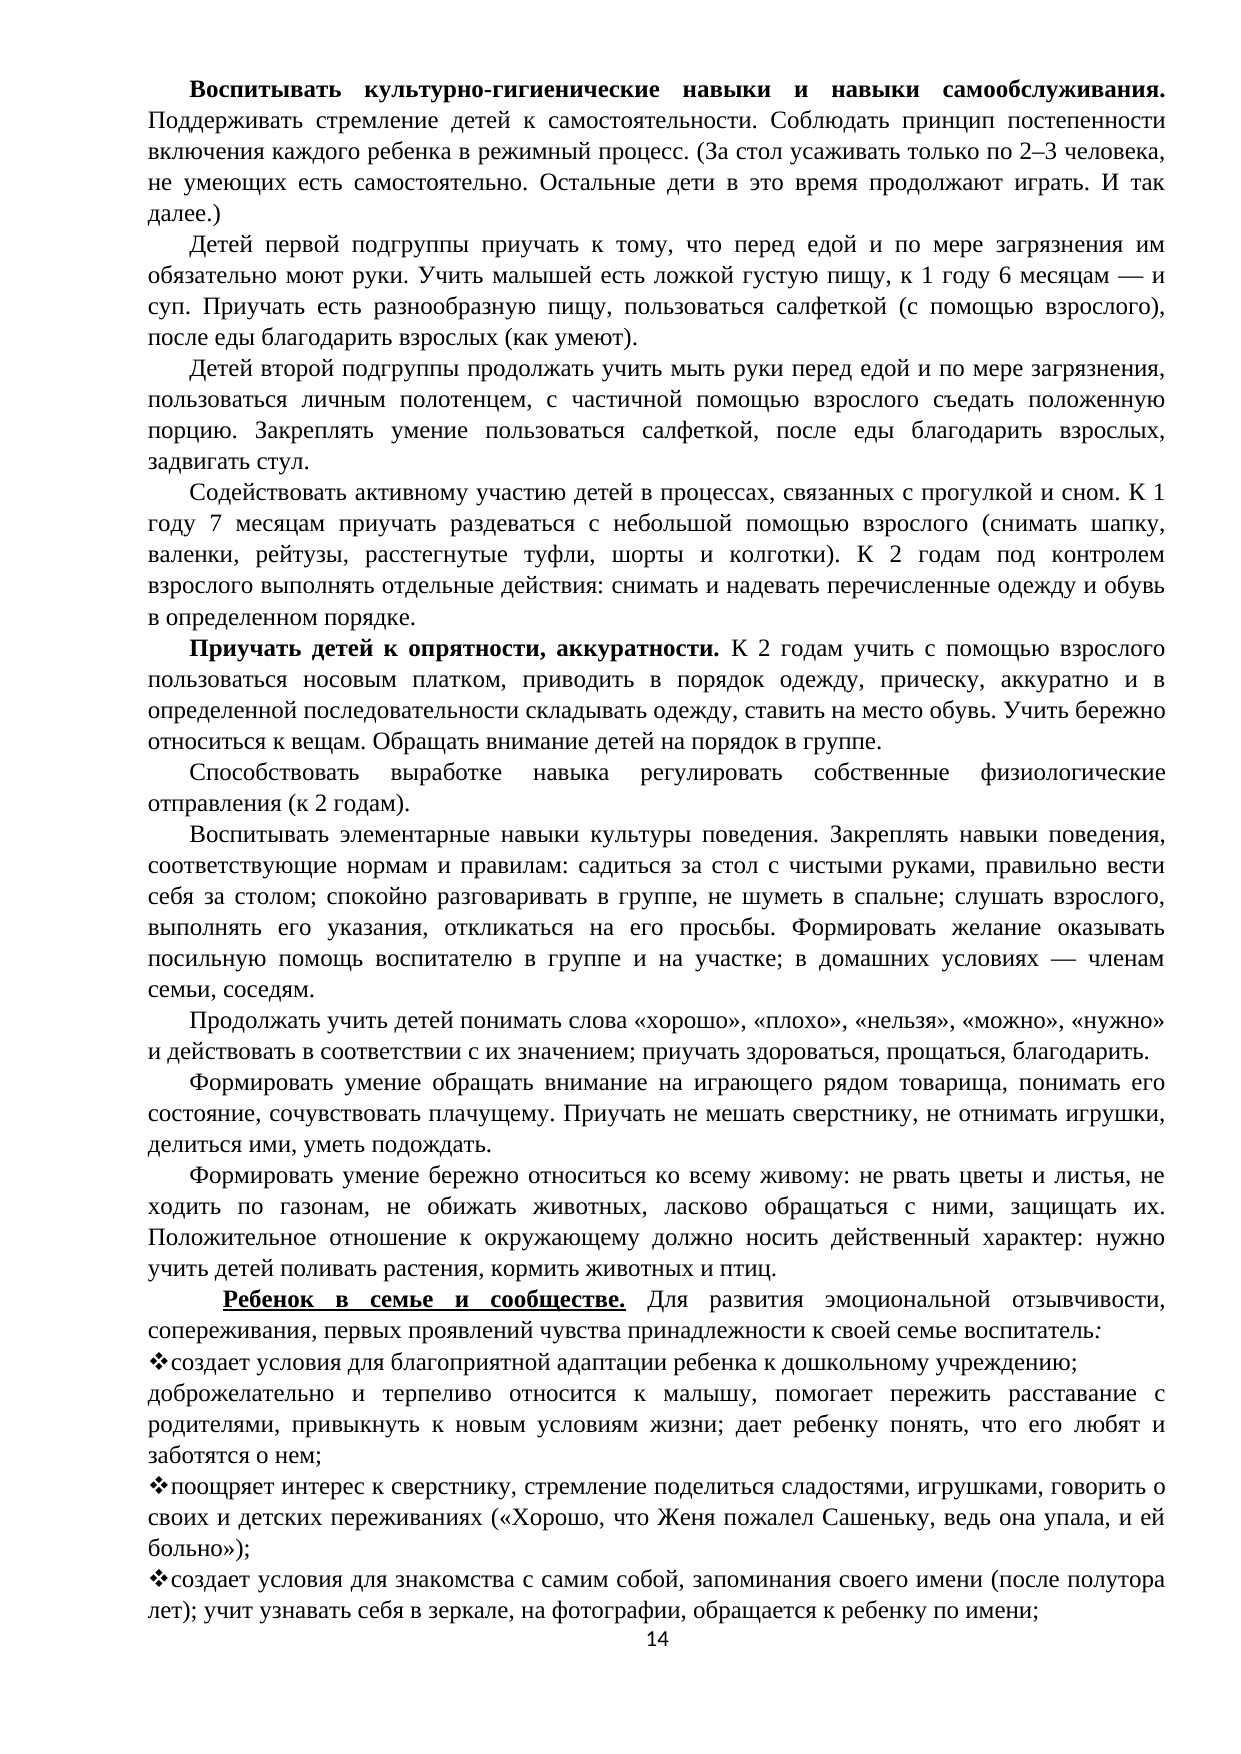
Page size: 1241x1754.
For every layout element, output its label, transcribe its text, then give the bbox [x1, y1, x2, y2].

text Воспитывать культурно-гигиенические навыки и навыки самообслуживания. Поддерживать стремление детей к самостоятельности. Соблюдать принцип постепенности включения каждого ребенка в режимный процесс. (За стол усаживать только по 2–3 человека, не умеющих есть самостоятельно. Остальные дети в это время продолжают играть. И так далее.) [148, 74, 1166, 227]
text поощряет интерес к сверстнику, стремление поделиться сладостями, игрушками, говорить о своих и детских переживаниях («Хорошо, что Женя пожалел Сашеньку, ведь она упала, и ей больно»); [148, 1471, 1166, 1562]
text доброжелательно и терпеливо относится к малышу, помогает пережить расставание с родителями, привыкнуть к новым условиям жизни; дает ребенку понять, что его любят и заботятся о нем; [148, 1378, 1166, 1468]
text Способствовать выработке навыка регулировать собственные физиологические отправления (к 2 годам). [148, 757, 1166, 817]
text Детей второй подгруппы продолжать учить мыть руки перед едой и по мере загрязнения, пользоваться личным полотенцем, с частичной помощью взрослого съедать положенную порцию. Закреплять умение пользоваться салфеткой, после еды благодарить взрослых, задвигать стул. [148, 353, 1166, 475]
text Ребенок в семье и сообществе. Для развития эмоциональной отзывчивости, сопереживания, первых проявлений чувства принадлежности к своей семье воспитатель: [148, 1284, 1166, 1344]
text Формировать умение бережно относиться ко всему живому: не рвать цветы и листья, не ходить по газонам, не обижать животных, ласково обращаться с ними, защищать их. Положительное отношение к окружающему должно носить действенный характер: нужно учить детей поливать растения, кормить животных и птиц. [148, 1160, 1166, 1282]
text создает условия для знакомства с самим собой, запоминания своего имени (после полутора лет); учит узнавать себя в зеркале, на фотографии, обращается к ребенку по имени; [148, 1564, 1166, 1624]
text Формировать умение обращать внимание на играющего рядом товарища, понимать его состояние, сочувствовать плачущему. Приучать не мешать сверстнику, не отнимать игрушки, делиться ими, уметь подождать. [148, 1067, 1166, 1158]
text создает условия для благоприятной адаптации ребенка к дошкольному учреждению; [148, 1347, 1166, 1375]
text Детей первой подгруппы приучать к тому, что перед едой и по мере загрязнения им обязательно моют руки. Учить малышей есть ложкой густую пищу, к 1 году 6 месяцам — и суп. Приучать есть разнообразную пищу, пользоваться салфеткой (с помощью взрослого), после еды благодарить взрослых (как умеют). [148, 229, 1166, 351]
text Содействовать активному участию детей в процессах, связанных с прогулкой и сном. К 1 году 7 месяцам приучать раздеваться с небольшой помощью взрослого (снимать шапку, валенки, рейтузы, расстегнутые туфли, шорты и колготки). К 2 годам под контролем взрослого выполнять отдельные действия: снимать и надевать перечисленные одежду и обувь в определенном порядке. [148, 477, 1166, 630]
text Воспитывать элементарные навыки культуры поведения. Закреплять навыки поведения, соответствующие нормам и правилам: садиться за стол с чистыми руками, правильно вести себя за столом; спокойно разговаривать в группе, не шуметь в спальне; слушать взрослого, выполнять его указания, откликаться на его просьбы. Формировать желание оказывать посильную помощь воспитателю в группе и на участке; в домашних условиях — членам семьи, соседям. [148, 819, 1166, 1003]
text Продолжать учить детей понимать слова «хорошо», «плохо», «нельзя», «можно», «нужно» и действовать в соответствии с их значением; приучать здороваться, прощаться, благодарить. [148, 1005, 1166, 1065]
text Приучать детей к опрятности, аккуратности. К 2 годам учить с помощью взрослого пользоваться носовым платком, приводить в порядок одежду, прическу, аккуратно и в определенной последовательности складывать одежду, ставить на место обувь. Учить бережно относиться к вещам. Обращать внимание детей на порядок в группе. [148, 633, 1166, 754]
